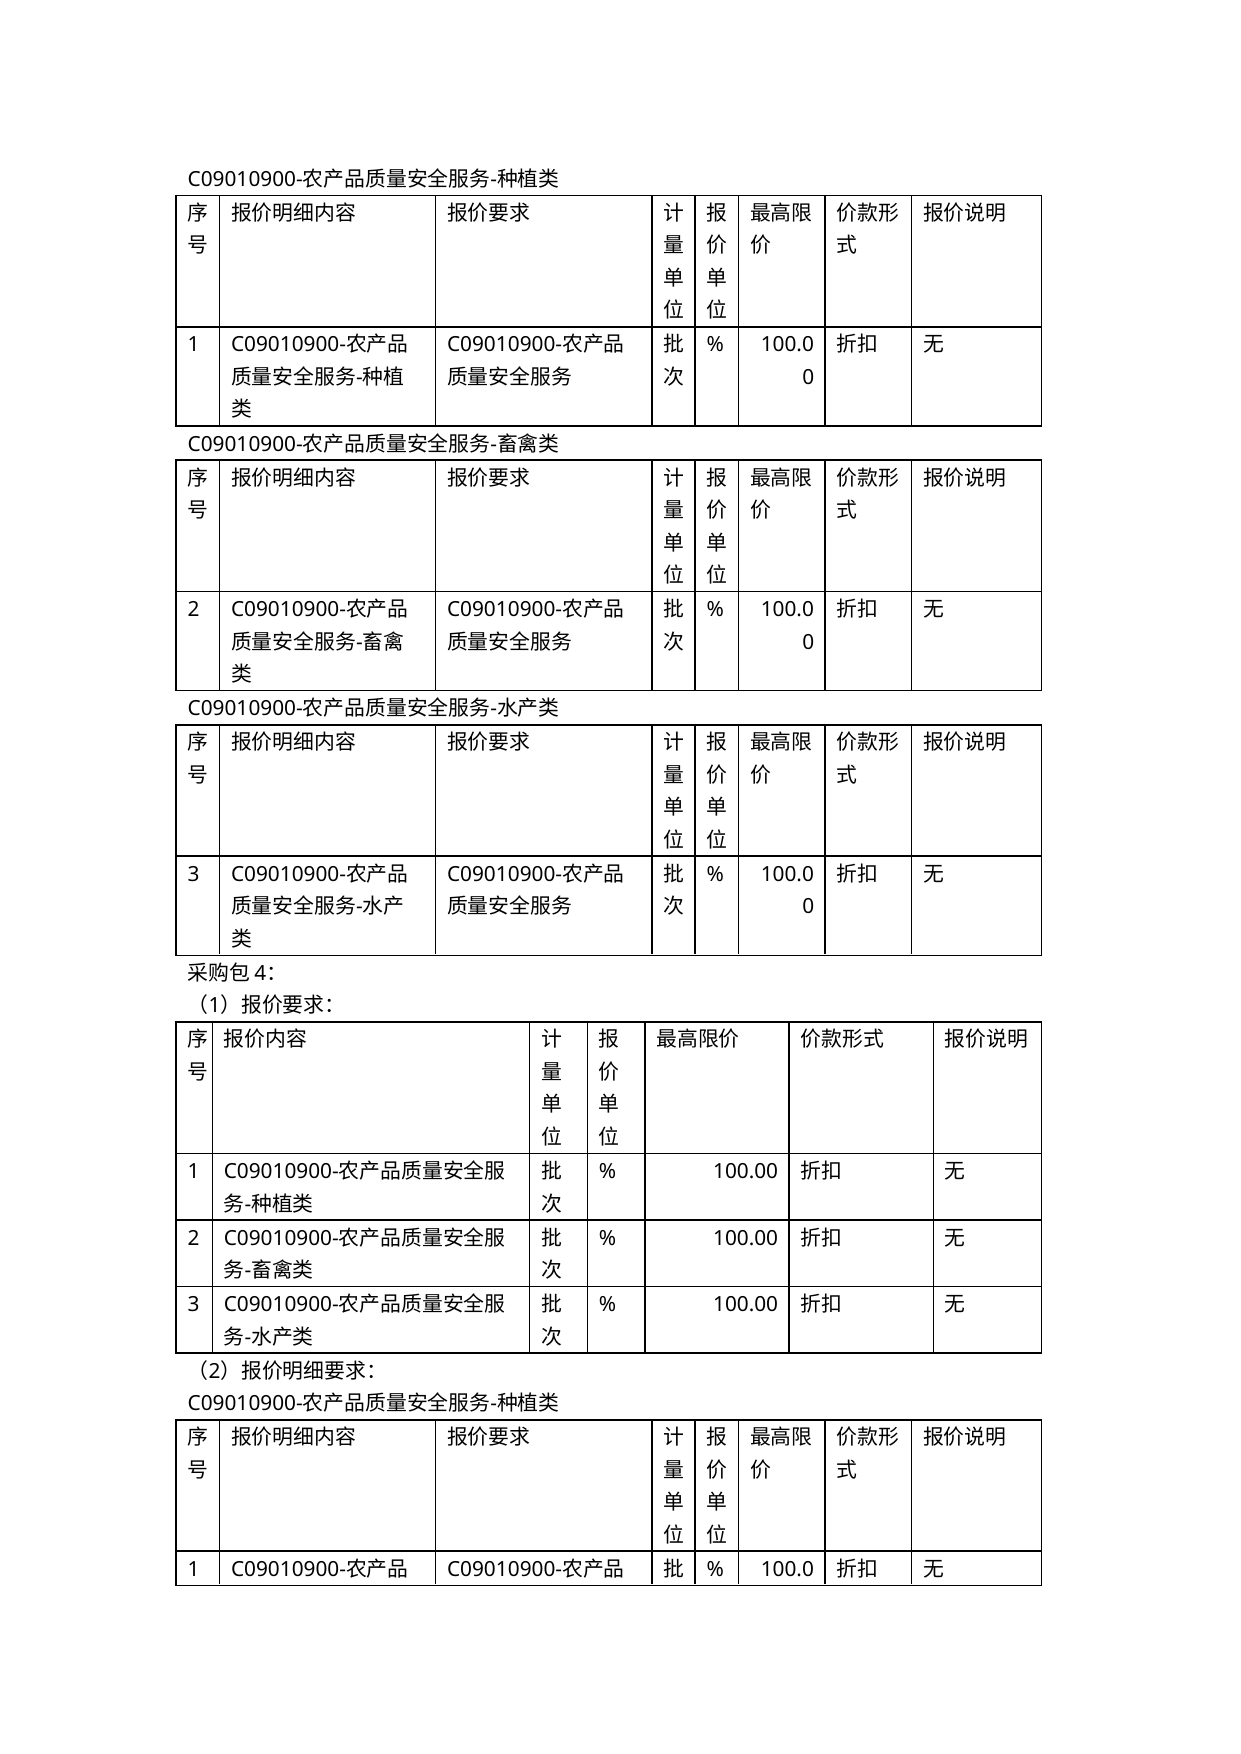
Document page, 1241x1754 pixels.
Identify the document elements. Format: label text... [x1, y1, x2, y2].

table_header 计量单位 [653, 1421, 694, 1550]
table_header 计量单位 [653, 196, 694, 326]
table_cell 无 [912, 328, 1041, 425]
table_header 报价说明 [912, 726, 1041, 855]
text C09010900-农产品质量安全服务-种植类 [187, 1386, 1053, 1419]
table_cell 3 [177, 857, 219, 954]
text 采购包4： [187, 956, 1053, 988]
table_cell 1 [177, 328, 219, 425]
table_header 价款形式 [826, 461, 911, 591]
table_cell 无 [912, 857, 1041, 954]
text （2）报价明细要求： [187, 1354, 1053, 1386]
table_cell 100.00 [739, 328, 824, 425]
table_header 报价明细内容 [220, 1421, 435, 1550]
table_header 报价明细内容 [220, 196, 435, 326]
table_cell C09010900-农产品质量安全服务 [436, 1552, 651, 1584]
table_cell 批次 [653, 592, 694, 690]
table_cell C09010900-农产品质量安全服务 [436, 857, 651, 954]
table_cell 100.00 [646, 1221, 788, 1286]
table_cell 100.00 [646, 1154, 788, 1219]
table_cell % [696, 592, 738, 690]
table_header 报价明细内容 [220, 461, 435, 591]
table_cell 无 [934, 1154, 1041, 1219]
table_cell 无 [912, 592, 1041, 690]
table_cell 无 [934, 1221, 1041, 1286]
table_cell C09010900-农产品质量安全服务-畜禽类 [213, 1221, 529, 1286]
table_cell 100.00 [739, 592, 824, 690]
table_header 价款形式 [790, 1023, 933, 1153]
table_header 报价要求 [436, 461, 651, 591]
table_cell 批次 [653, 328, 694, 425]
table_header 报价要求 [436, 196, 651, 326]
table_header 报价单位 [696, 461, 738, 591]
table_header 报价明细内容 [220, 726, 435, 855]
table_cell 批次 [653, 1552, 694, 1584]
table_cell % [696, 857, 738, 954]
table_header 报价单位 [588, 1023, 644, 1153]
table_cell C09010900-农产品质量安全服务-水产类 [213, 1287, 529, 1352]
table_header 序号 [177, 461, 219, 591]
table_cell C09010900-农产品质量安全服务 [436, 592, 651, 690]
table_cell 批次 [530, 1287, 587, 1352]
table_header 报价说明 [912, 196, 1041, 326]
table_cell C09010900-农产品质量安全服务 [436, 328, 651, 425]
table_cell 3 [177, 1287, 212, 1352]
table_cell 无 [912, 1552, 1041, 1584]
text C09010900-农产品质量安全服务-水产类 [187, 691, 1053, 724]
table_cell % [588, 1287, 644, 1352]
table_cell 折扣 [790, 1287, 933, 1352]
table_cell C09010900-农产品质量安全服务-水产类 [220, 857, 435, 954]
table_header 序号 [177, 726, 219, 855]
table_cell 100.00 [646, 1287, 788, 1352]
table_header 报价单位 [696, 196, 738, 326]
table_header 价款形式 [826, 726, 911, 855]
table_header 报价说明 [934, 1023, 1041, 1153]
table_cell C09010900-农产品质量安全服务-种植类 [213, 1154, 529, 1219]
table_header 序号 [177, 1023, 212, 1153]
table_header 报价说明 [912, 461, 1041, 591]
table_cell 折扣 [790, 1154, 933, 1219]
table_header 最高限价 [739, 196, 824, 326]
table_header 最高限价 [739, 461, 824, 591]
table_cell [220, 1552, 435, 1584]
table_cell 折扣 [790, 1221, 933, 1286]
table_cell 折扣 [826, 857, 911, 954]
table_cell C09010900-农产品质量安全服务-畜禽类 [220, 592, 435, 690]
table_cell C09010900-农产品质量安全服务-种植类 [220, 328, 435, 425]
table_header 报价内容 [213, 1023, 529, 1153]
table_cell 100.00 [739, 857, 824, 954]
table_header 价款形式 [826, 196, 911, 326]
table_cell % [588, 1154, 644, 1219]
table_cell 1 [177, 1154, 212, 1219]
table_cell 批次 [653, 857, 694, 954]
table_cell % [588, 1221, 644, 1286]
table_cell 折扣 [826, 328, 911, 425]
table_header 序号 [177, 1421, 219, 1550]
table_cell 折扣 [826, 592, 911, 690]
text C09010900-农产品质量安全服务-畜禽类 [187, 427, 1053, 459]
table_header 计量单位 [653, 726, 694, 855]
table_cell 批次 [530, 1154, 587, 1219]
table_header 报价单位 [696, 1421, 738, 1550]
text C09010900-农产品质量安全服务-种植类 [187, 162, 1053, 194]
table_cell 1 [177, 1552, 219, 1584]
table_cell % [696, 328, 738, 425]
table_header 最高限价 [739, 1421, 824, 1550]
table_header 最高限价 [739, 726, 824, 855]
table_header 报价说明 [912, 1421, 1041, 1550]
table_header 计量单位 [530, 1023, 587, 1153]
table_header 价款形式 [826, 1421, 911, 1550]
table_cell 2 [177, 1221, 212, 1286]
text （1）报价要求： [187, 988, 1053, 1021]
table_header 报价单位 [696, 726, 738, 855]
table_header 计量单位 [653, 461, 694, 591]
table_header 序号 [177, 196, 219, 326]
table_header 报价要求 [436, 1421, 651, 1550]
table_cell 100.00 [739, 1552, 824, 1584]
table_header 报价要求 [436, 726, 651, 855]
table_cell 2 [177, 592, 219, 690]
table_header 最高限价 [646, 1023, 788, 1153]
table_cell 折扣 [826, 1552, 911, 1584]
table_cell 无 [934, 1287, 1041, 1352]
table_cell % [696, 1552, 738, 1584]
table_cell 批次 [530, 1221, 587, 1286]
